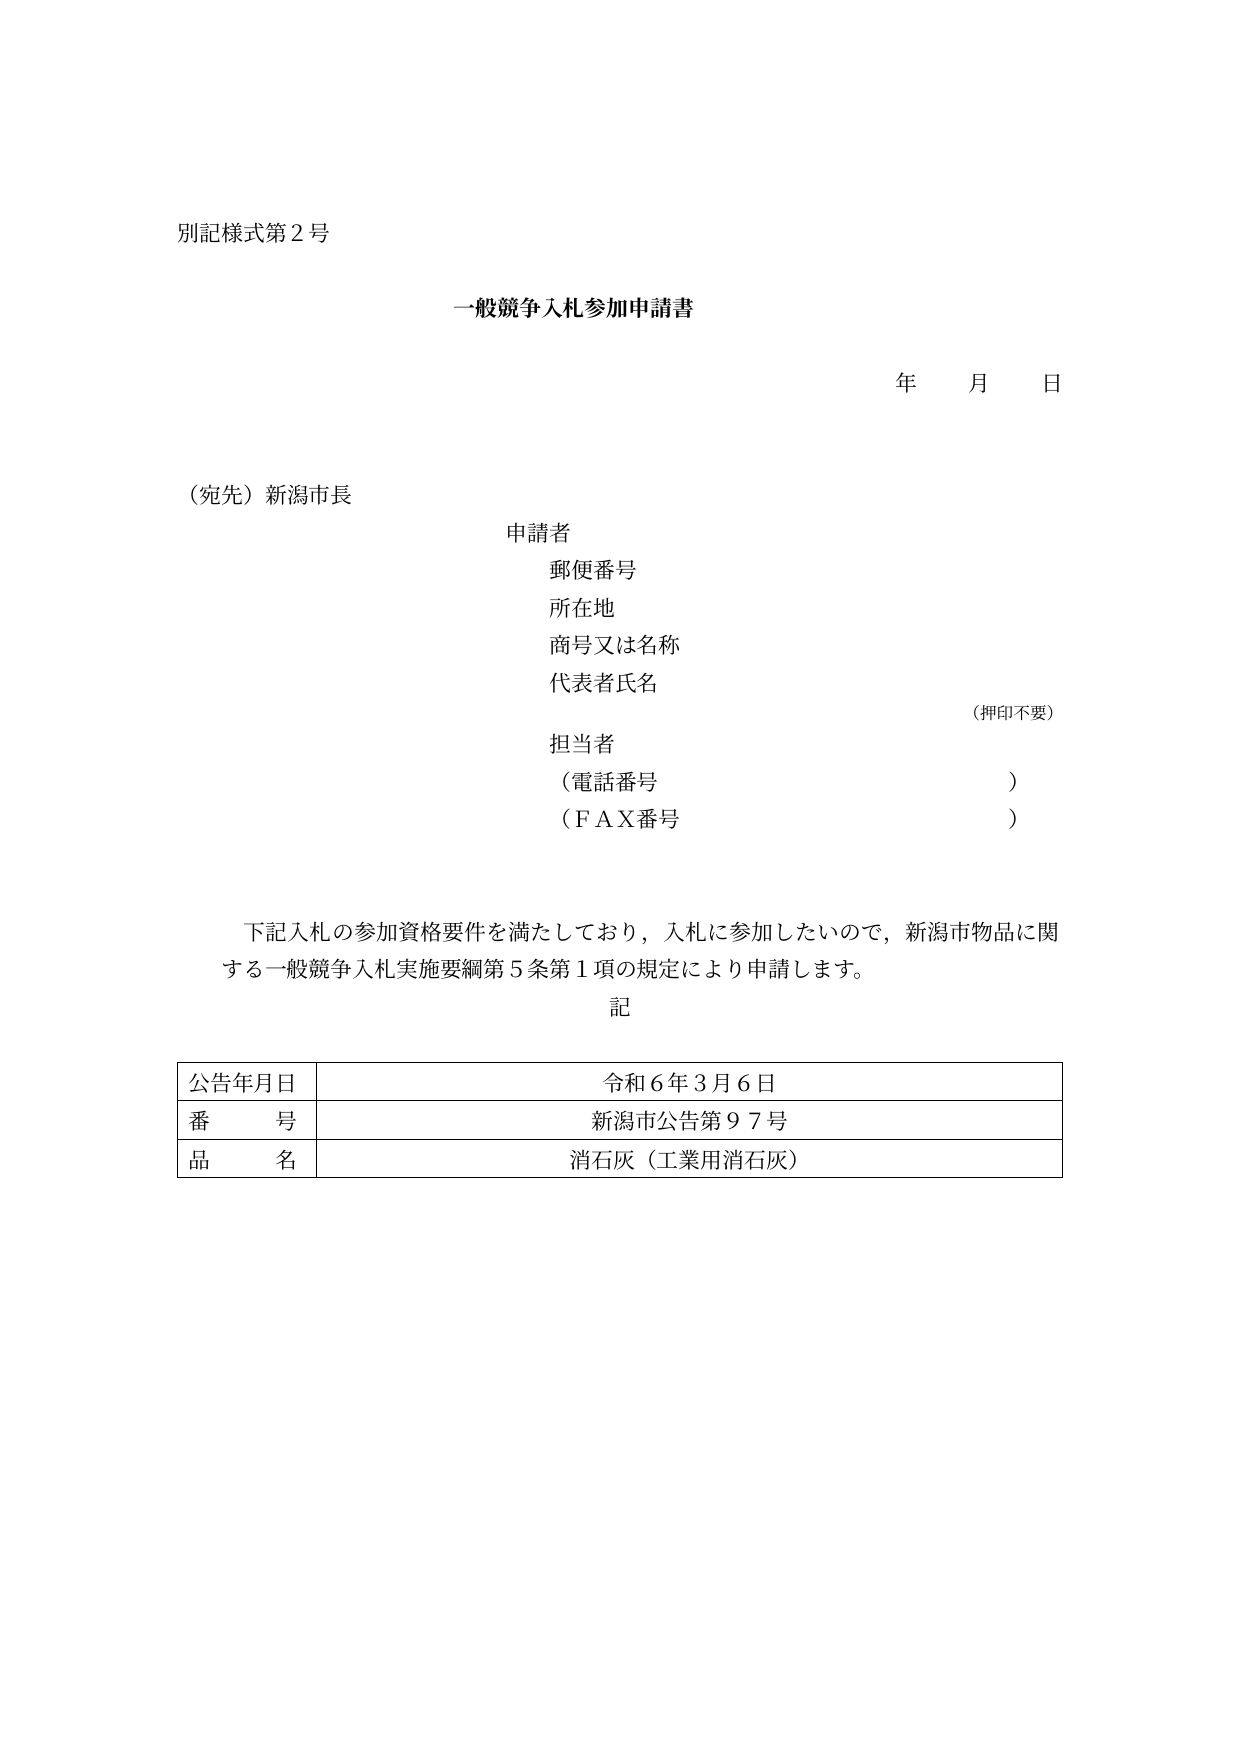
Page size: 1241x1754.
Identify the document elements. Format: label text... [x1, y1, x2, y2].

table_header 令和６年３月６日 [317, 1063, 1062, 1100]
table_cell 番 号 [178, 1101, 316, 1139]
text 所在地 [177, 588, 1063, 625]
text （電話番号 ） [177, 762, 1063, 799]
table_cell 新潟市公告第９７号 [317, 1101, 1062, 1139]
subtitle 記 [177, 987, 1063, 1024]
text 代表者氏名 [177, 663, 1077, 700]
text 下記入札の参加資格要件を満たしており，入札に参加したいので，新潟市物品に関する一般競争入札実施要綱第５条第１項の規定により申請します。 [177, 912, 1063, 987]
text 商号又は名称 [177, 625, 1063, 663]
text （押印不要） [571, 700, 1063, 724]
text 一般競争入札参加申請書 [387, 288, 1063, 325]
text （宛先）新潟市長 [177, 475, 1063, 513]
table_cell 消石灰（工業用消石灰） [317, 1140, 1062, 1177]
text （ＦＡＸ番号 ） [177, 799, 1059, 837]
text 申請者 [177, 513, 1063, 550]
text 担当者 [177, 724, 1063, 762]
text 郵便番号 [549, 550, 1063, 588]
text 別記様式第２号 [177, 213, 1063, 250]
text 年 月 日 [387, 363, 1063, 438]
table_cell 品 名 [178, 1140, 316, 1177]
table_header 公告年月日 [178, 1063, 316, 1100]
